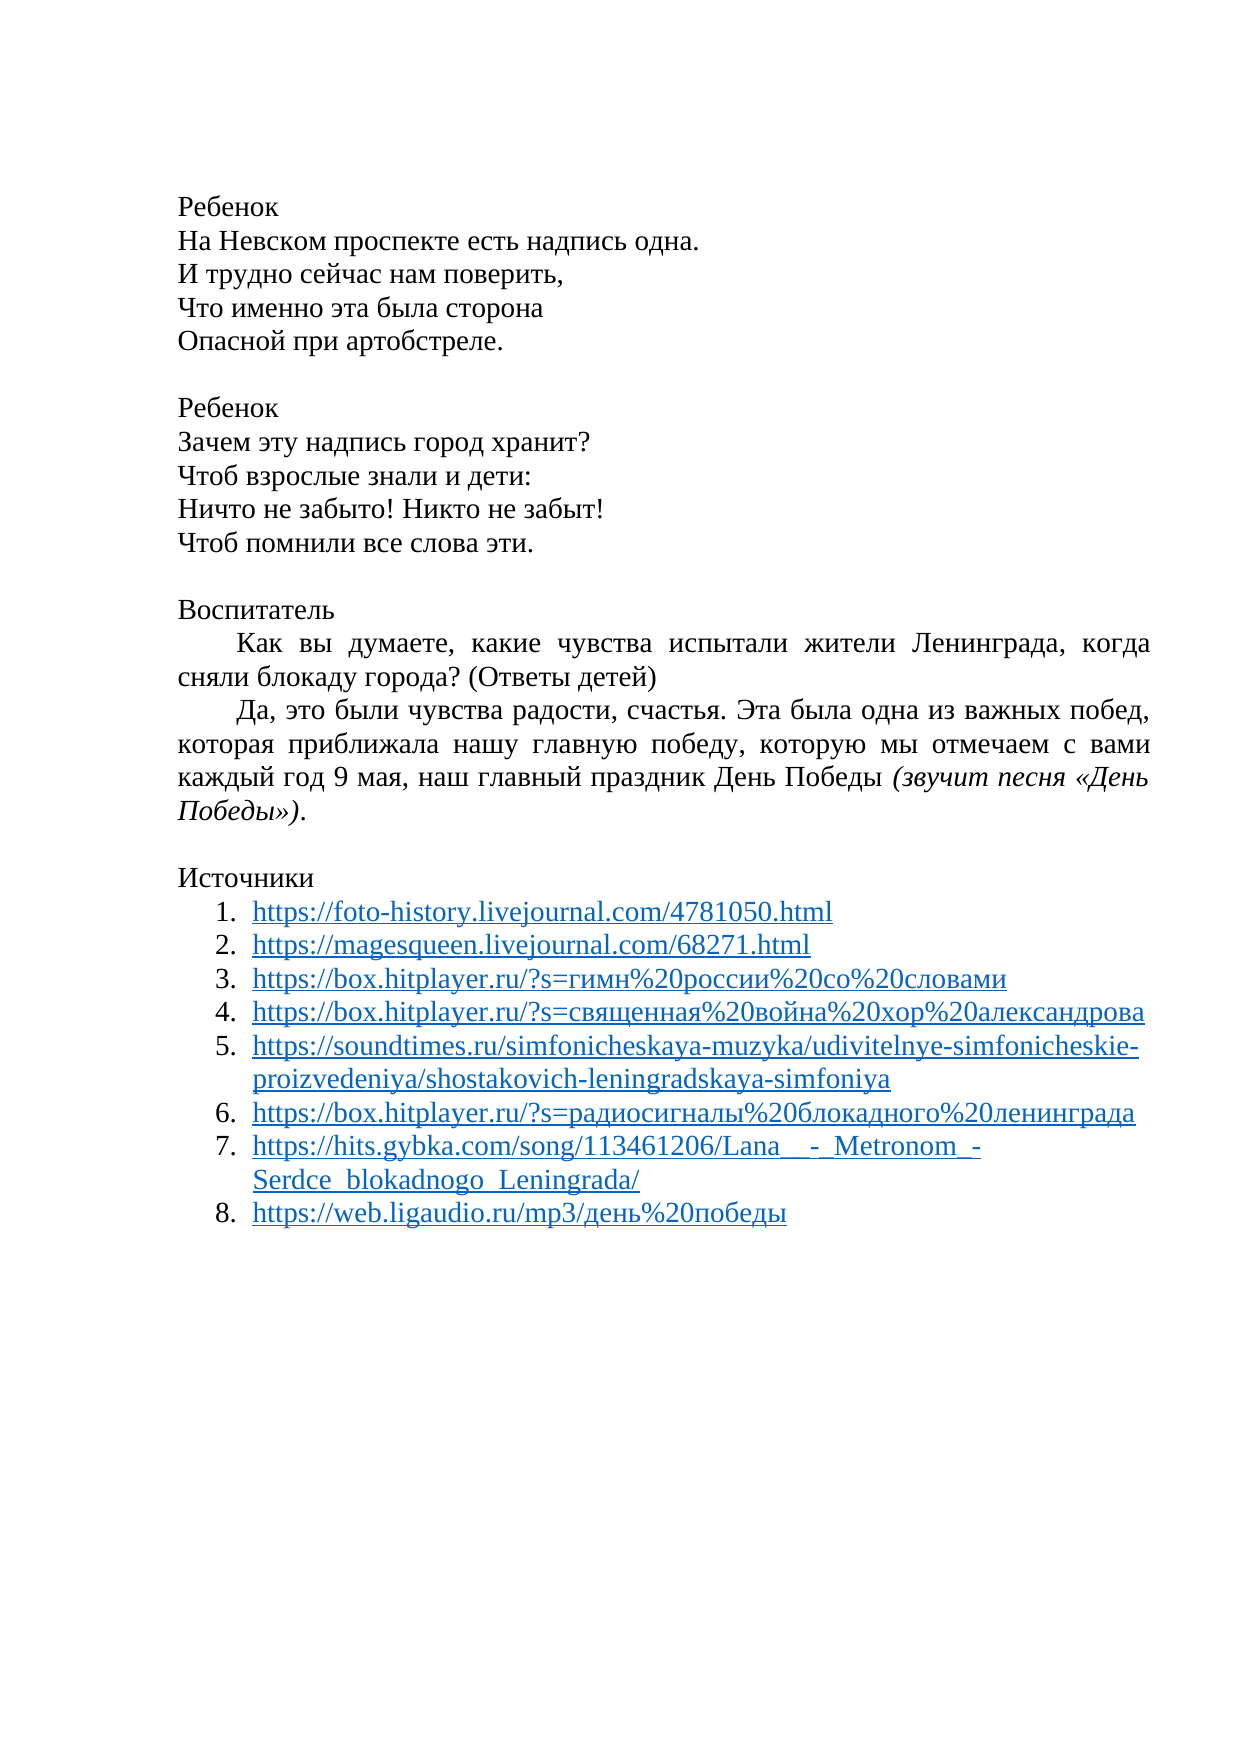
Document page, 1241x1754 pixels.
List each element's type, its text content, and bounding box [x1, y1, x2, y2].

text Опасной при артобстреле. [177, 323, 1152, 357]
text Чтоб помнили все слова эти. [177, 525, 1152, 558]
list https://hits.gybka.com/song/113461206/Lana__-_Metronom_-Serdce_blokadnogo_Leningrada/ [215, 1128, 1152, 1196]
text Чтоб взрослые знали и дети: [177, 458, 1152, 491]
text Как вы думаете, какие чувства испытали жители Ленинграда, когда сняли блокаду города? (Ответы детей) [177, 625, 1152, 692]
text На Невском проспекте есть надпись одна. [177, 223, 1152, 256]
text Зачем эту надпись город хранит? [177, 424, 1152, 458]
text Воспитатель [177, 592, 1152, 625]
text Ребенок [177, 189, 1152, 223]
text Да, это были чувства радости, счастья. Эта была одна из важных побед, которая приближала нашу главную победу, которую мы отмечаем с вами каждый год 9 мая, наш главный праздник День Победы (звучит песня «День Победы»). [177, 692, 1152, 827]
list https://box.hitplayer.ru/?s=гимн%20россии%20со%20словами [215, 961, 1152, 994]
text Что именно эта была сторона [177, 290, 1152, 323]
list https://magesqueen.livejournal.com/68271.html [215, 927, 1152, 961]
text Источники [177, 860, 1152, 894]
list https://foto-history.livejournal.com/4781050.html [215, 894, 1152, 927]
list https://box.hitplayer.ru/?s=священная%20война%20хор%20александрова [215, 994, 1152, 1028]
text Ребенок [177, 391, 1152, 424]
list https://web.ligaudio.ru/mp3/день%20победы [215, 1196, 1152, 1229]
text И трудно сейчас нам поверить, [177, 256, 1152, 290]
list https://box.hitplayer.ru/?s=радиосигналы%20блокадного%20ленинграда [215, 1095, 1152, 1128]
text Ничто не забыто! Никто не забыт! [177, 491, 1152, 525]
list https://soundtimes.ru/simfonicheskaya-muzyka/udivitelnye-simfonicheskie-proizvedeniya/shostakovich-leningradskaya-simfoniya [215, 1028, 1152, 1095]
